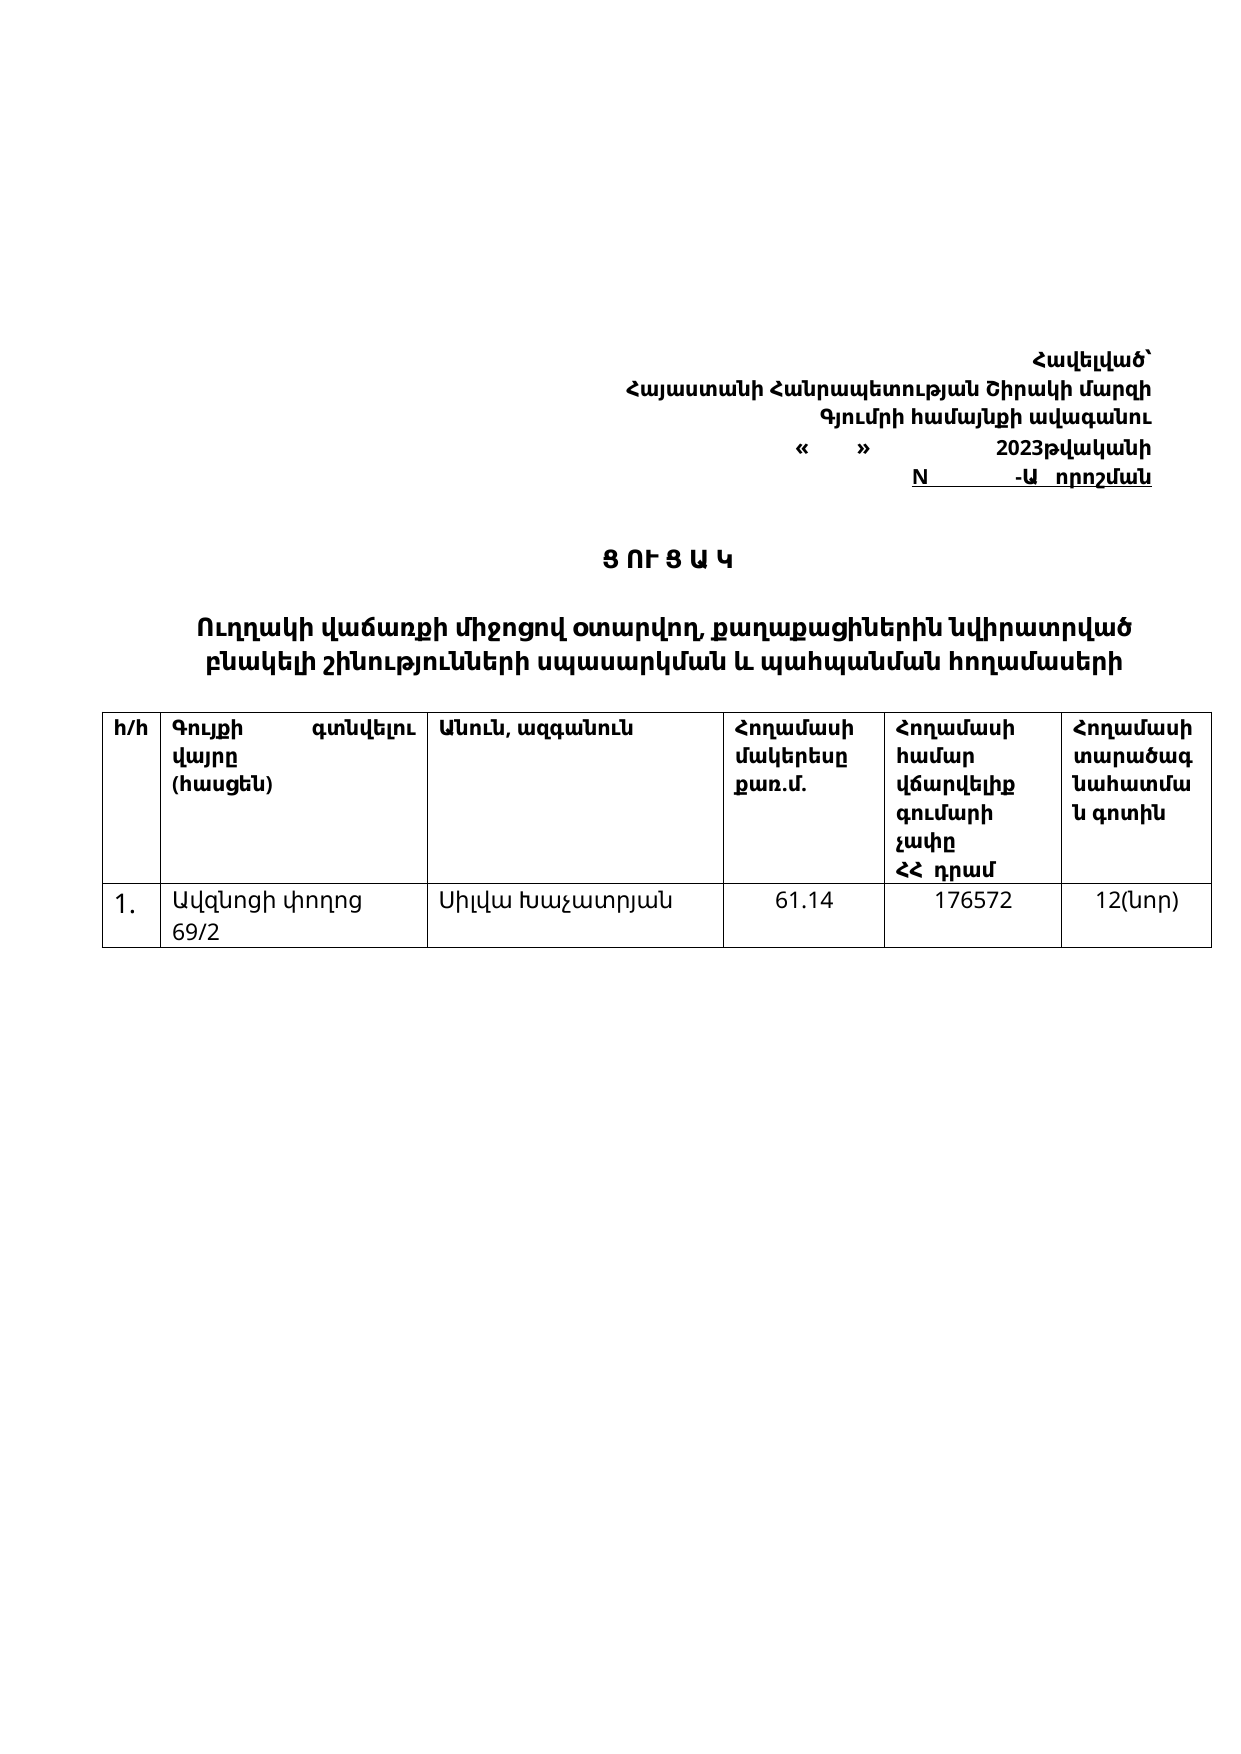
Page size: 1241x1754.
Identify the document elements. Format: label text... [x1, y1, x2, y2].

table_cell 61.14 [724, 884, 884, 947]
table_header Հողամասի մակերեսը քառ.մ. [724, 713, 884, 883]
table_header Անուն, ազգանուն [428, 713, 723, 883]
table_cell Սիլվա Խաչատրյան [428, 884, 723, 947]
table_header Հողամասի տարածագնահատման գոտին [1062, 713, 1211, 883]
text Ուղղակի վաճառքի միջոցով օտարվող, քաղաքացիներին նվիրատրված բնակելի շինությունների սպասարկման և պահպանման հողամասերի [177, 609, 1152, 677]
text N -Ա որոշման [177, 462, 1152, 490]
text Ց ՈՒ Ց Ա Կ [177, 541, 1152, 575]
table_header Գույքի գտնվելու վայրը (հասցեն) [161, 713, 427, 883]
text « » 2023թվականի [177, 431, 1152, 462]
table_cell 1. [103, 884, 160, 947]
text Գյումրի համայնքի ավագանու [177, 402, 1152, 431]
table_cell 176572 [885, 884, 1061, 947]
text Հայաստանի Հանրապետության Շիրակի մարզի [177, 374, 1152, 402]
table_header Հողամասի համար վճարվելիք գումարի չափը ՀՀ դրամ [885, 713, 1061, 883]
text Հավելված՝ [177, 345, 1152, 374]
table_cell Ավզնոցի փողոց 69/2 [161, 884, 427, 947]
table_header հ/հ [103, 713, 160, 883]
table_cell 12(նոր) [1062, 884, 1211, 947]
